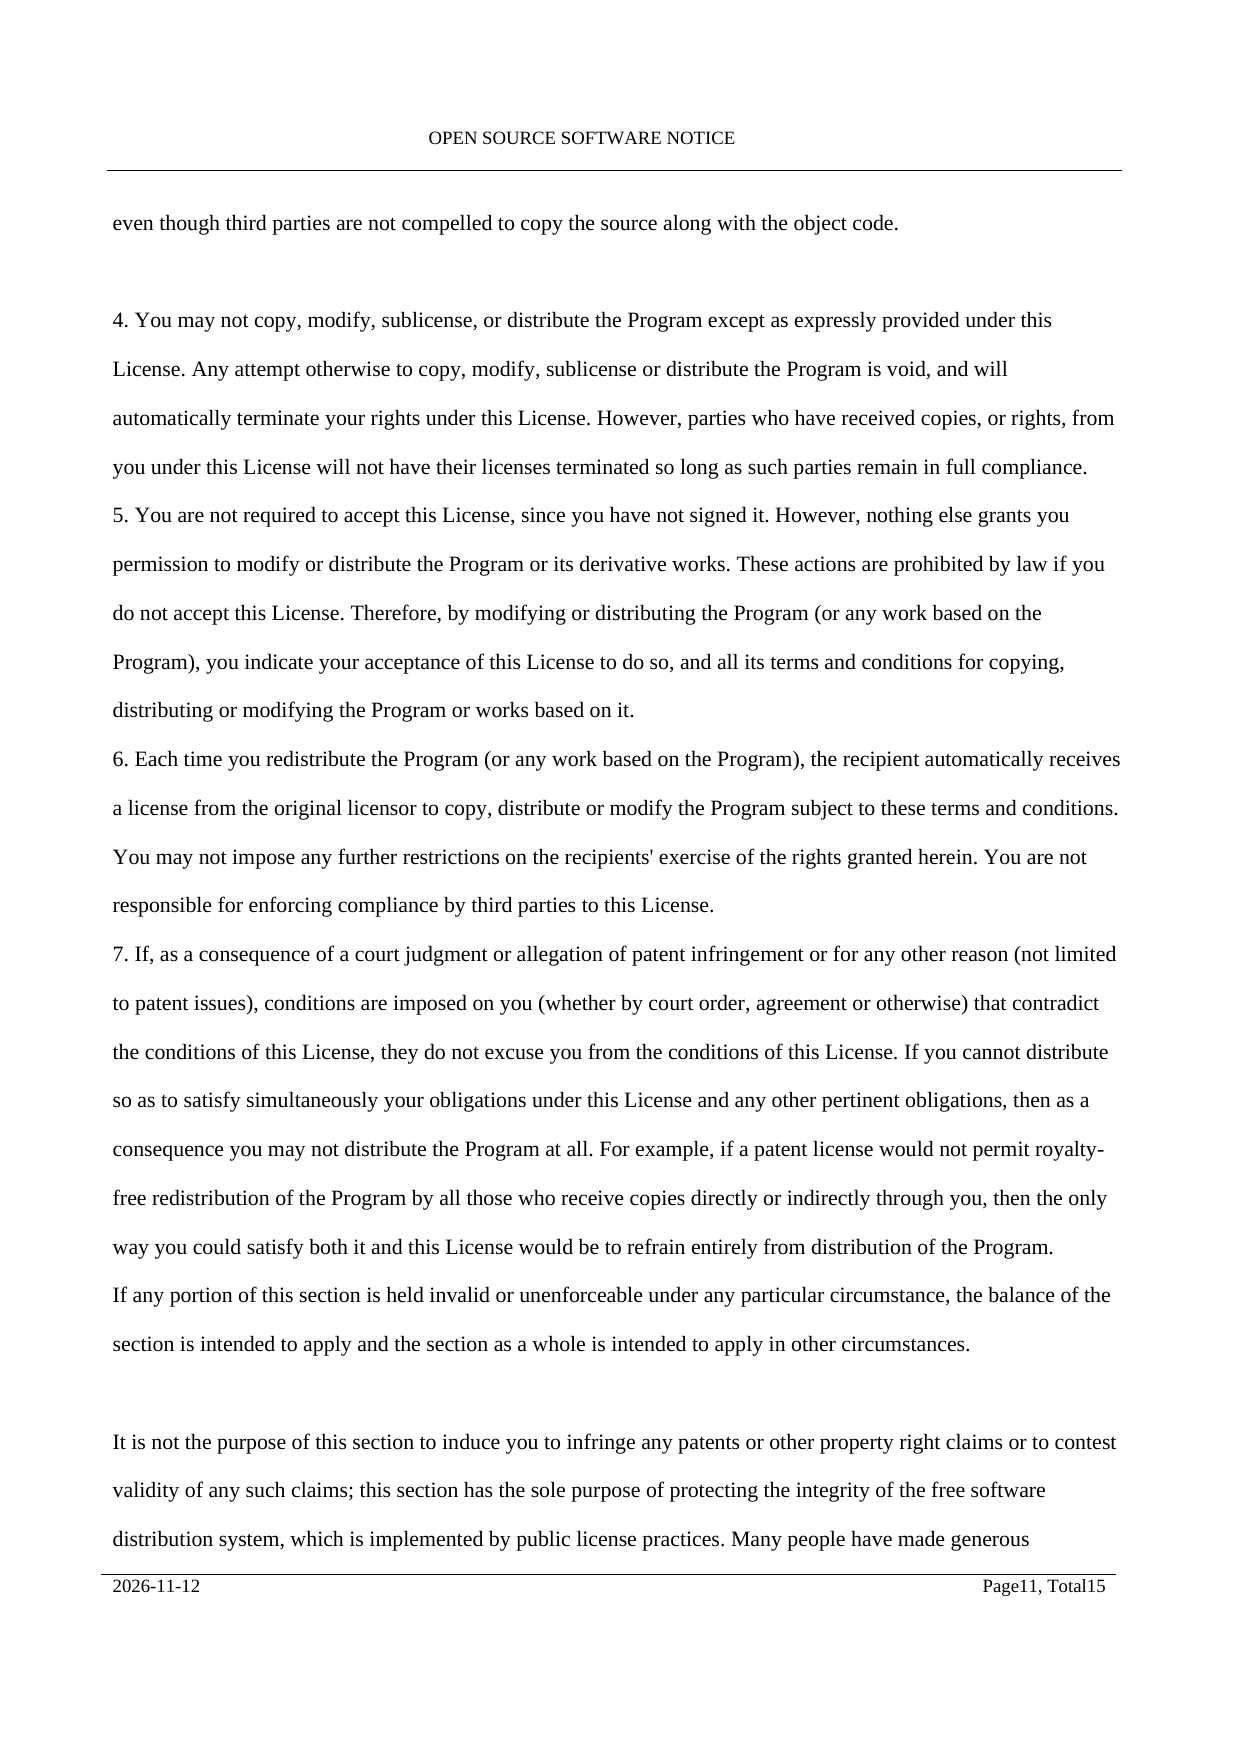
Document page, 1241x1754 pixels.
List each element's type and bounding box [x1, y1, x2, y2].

text [112, 206, 1128, 1555]
